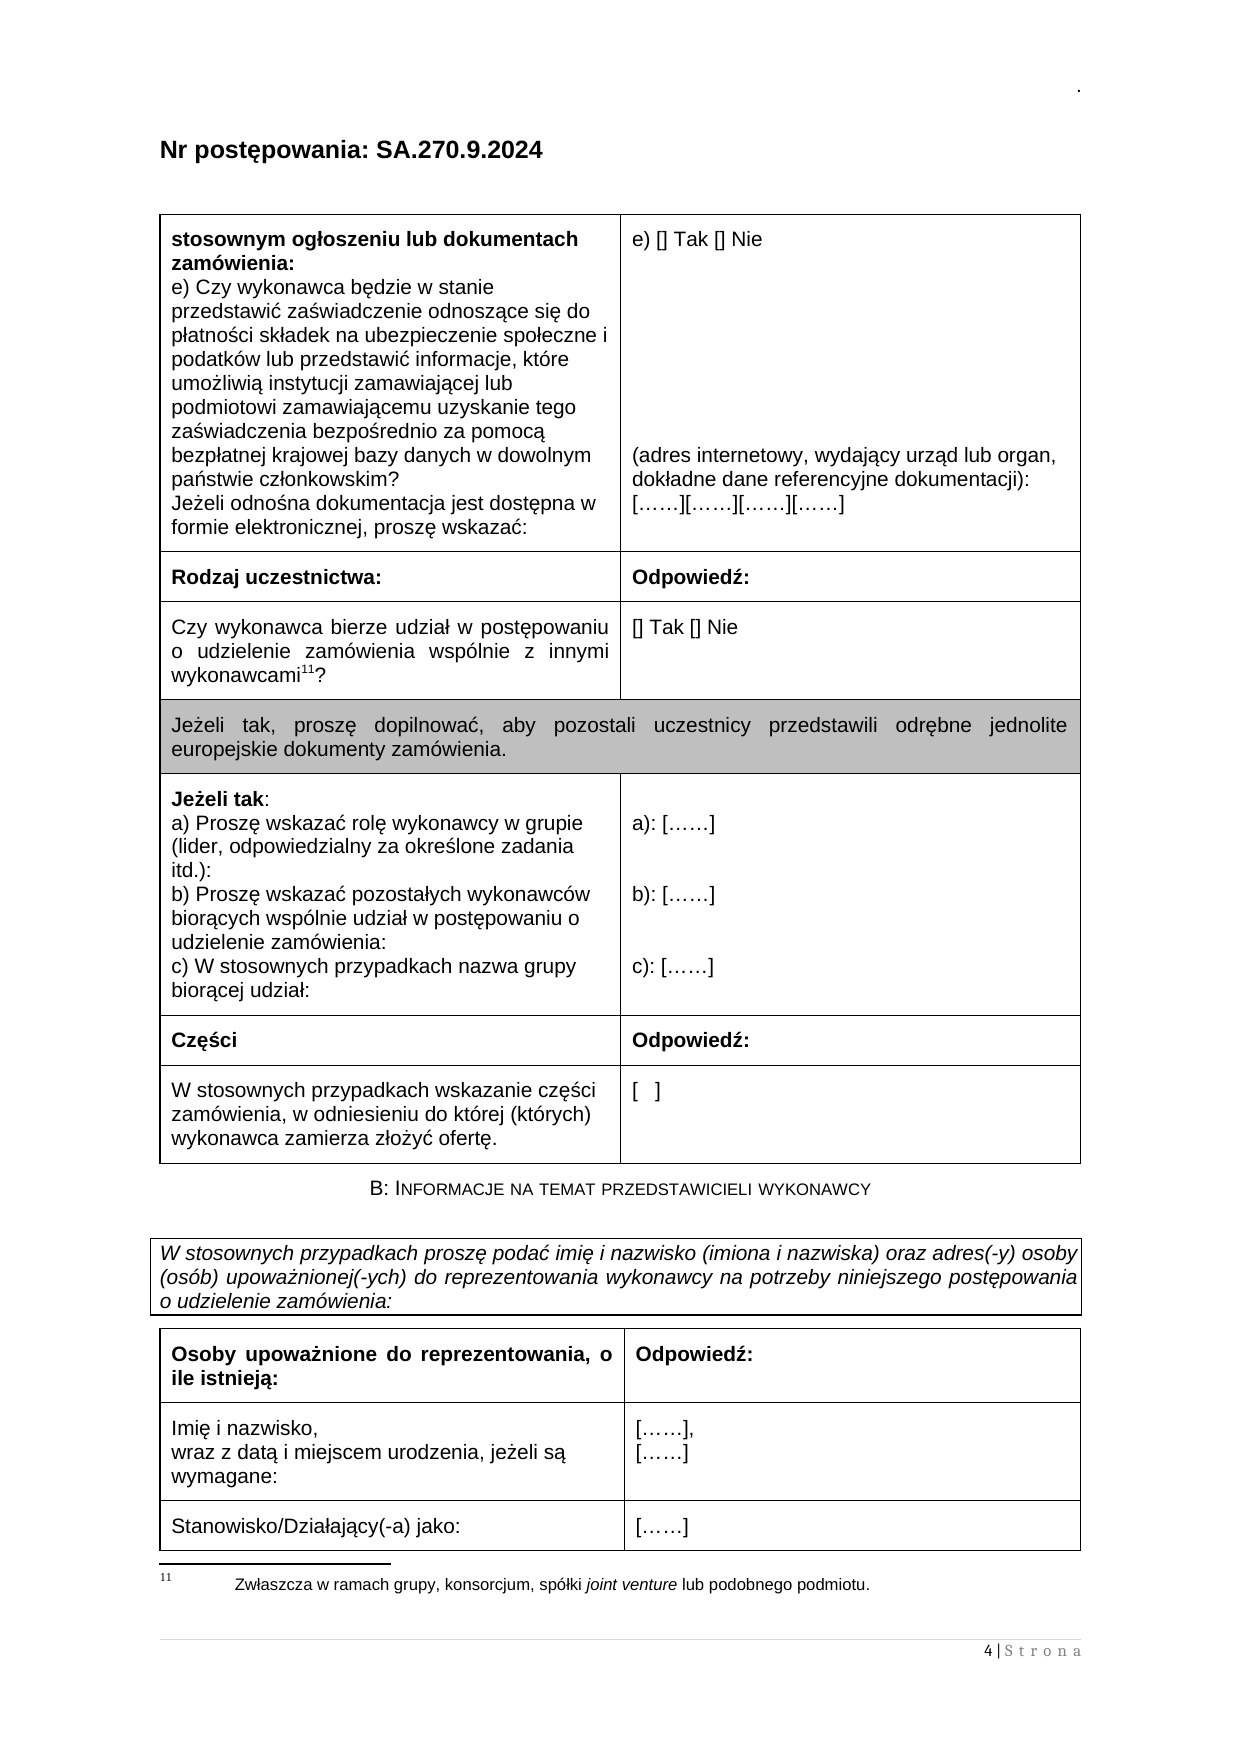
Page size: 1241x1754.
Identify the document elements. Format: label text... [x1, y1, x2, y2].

table_cell [……] [625, 1501, 1080, 1550]
text W stosownych przypadkach proszę podać imię i nazwisko (imiona i nazwiska) oraz adres(-y) osoby (osób) upoważnionej(-ych) do reprezentowania wykonawcy na potrzeby niniejszego postępowania o udzielenie zamówienia: [151, 1239, 1081, 1314]
table_cell [ ] [621, 1066, 1080, 1162]
table_cell Rodzaj uczestnictwa: [161, 552, 620, 601]
table_cell [……], [……] [625, 1403, 1080, 1500]
table_cell Imię i nazwisko, wraz z datą i miejscem urodzenia, jeżeli są wymagane: [161, 1403, 624, 1500]
table_cell [] Tak [] Nie [621, 602, 1080, 699]
table_cell W stosownych przypadkach wskazanie części zamówienia, w odniesieniu do której (których) wykonawca zamierza złożyć ofertę. [161, 1066, 620, 1162]
table_header Odpowiedź: [625, 1329, 1080, 1402]
table_cell Czy wykonawca bierze udział w postępowaniu o udzielenie zamówienia wspólnie z innymi wykonawcami? [161, 602, 620, 699]
table_cell a): [……] b): [……] c): [……] [621, 774, 1080, 1014]
table_cell Jeżeli tak: a) Proszę wskazać rolę wykonawcy w grupie (lider, odpowiedzialny za określone zadania itd.): b) Proszę wskazać pozostałych wykonawców biorących wspólnie udział w postępowaniu o udzielenie zamówienia: c) W stosownych przypadkach nazwa grupy biorącej udział: [161, 774, 620, 1014]
table_cell Jeżeli tak, proszę dopilnować, aby pozostali uczestnicy przedstawili odrębne jednolite europejskie dokumenty zamówienia. [161, 700, 1080, 773]
text B: Informacje na temat przedstawicieli wykonawcy [159, 1176, 1081, 1200]
table_cell Stanowisko/Działający(-a) jako: [161, 1501, 624, 1550]
table_cell Odpowiedź: [621, 1016, 1080, 1064]
table_cell Części [161, 1016, 620, 1064]
table_header Osoby upoważnione do reprezentowania, o ile istnieją: [161, 1329, 624, 1402]
table_cell Odpowiedź: [621, 552, 1080, 601]
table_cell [621, 215, 1080, 551]
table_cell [161, 215, 620, 551]
